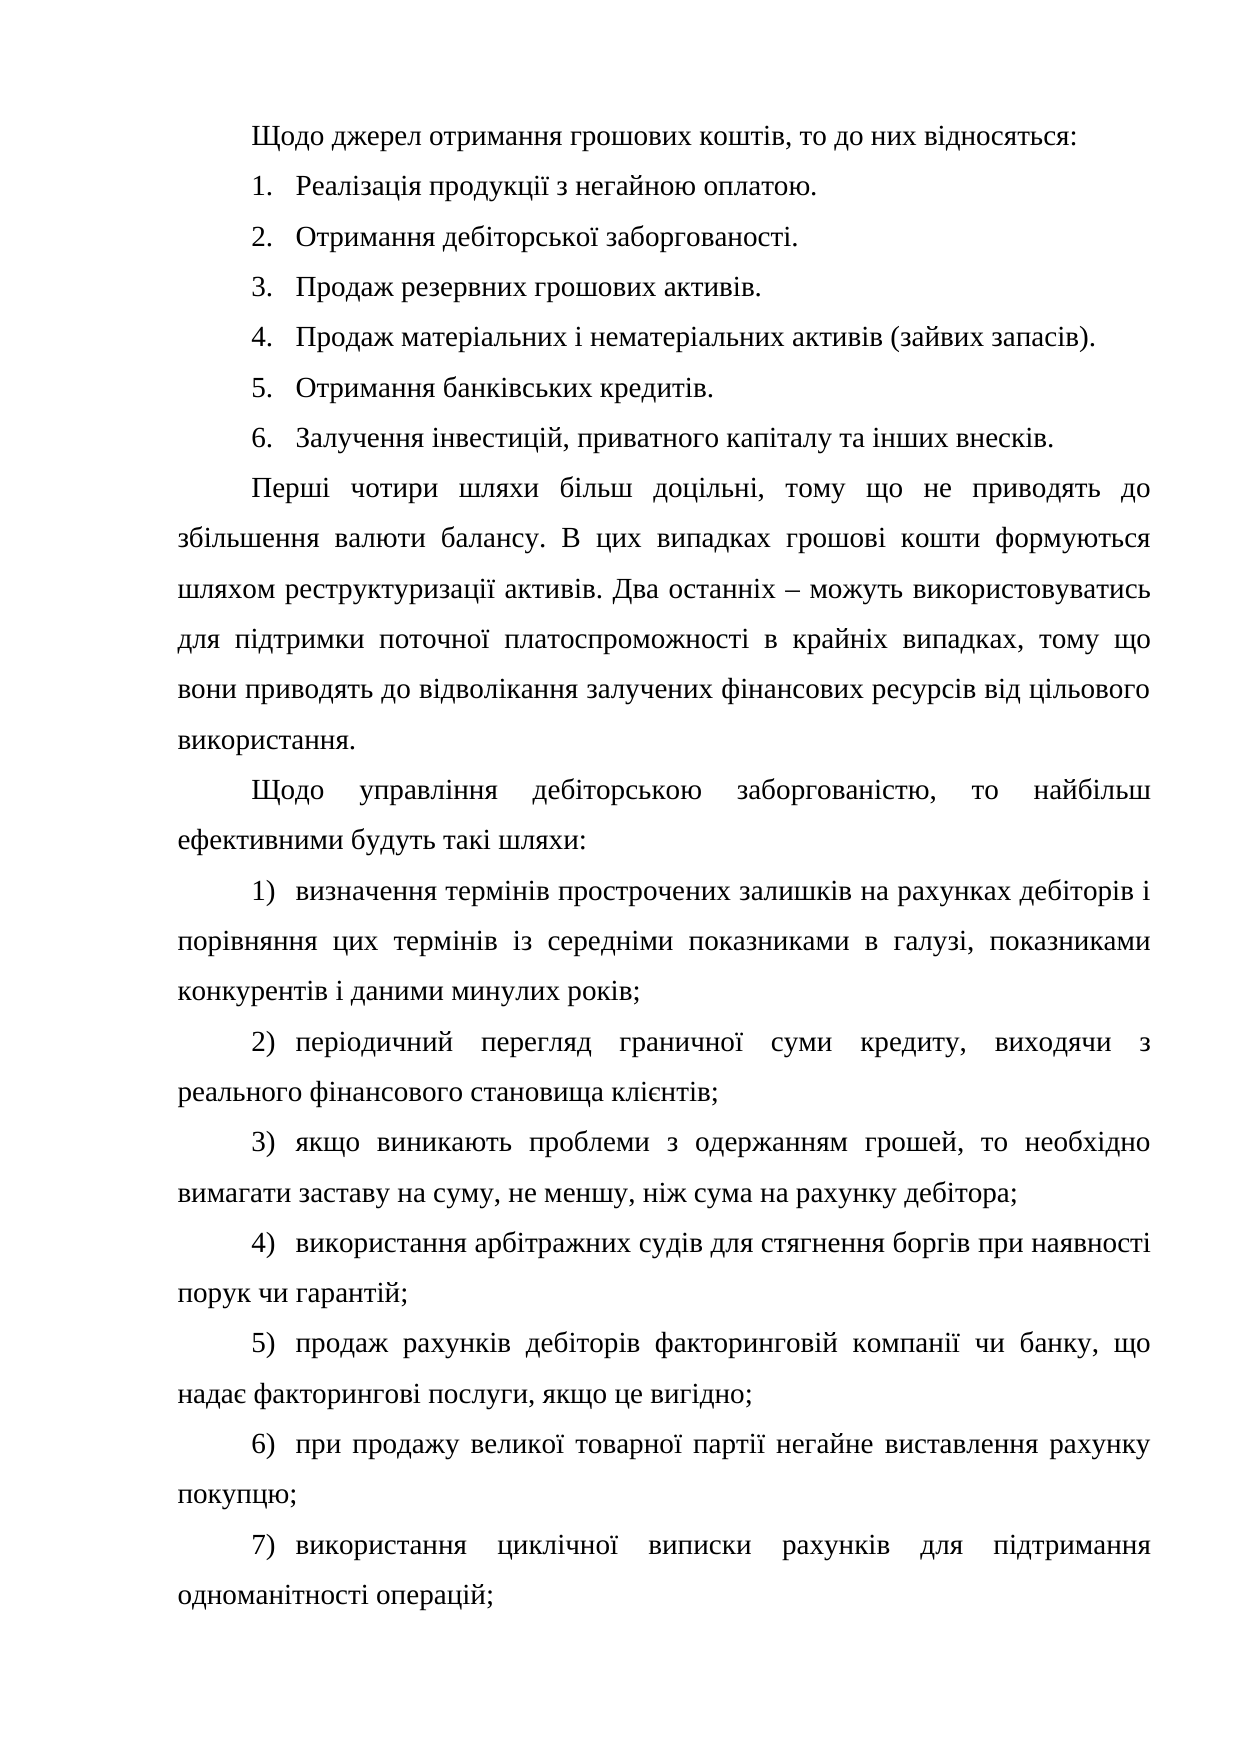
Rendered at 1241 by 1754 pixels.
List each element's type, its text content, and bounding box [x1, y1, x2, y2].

list Отримання дебіторської заборгованості. [177, 219, 1152, 252]
list Отримання банківських кредитів. [177, 370, 1152, 403]
list періодичний перегляд граничної суми кредиту, виходячи з реального фінансового становища клієнтів; [177, 1024, 1152, 1108]
list Реалізація продукції з негайною оплатою. [177, 168, 1152, 202]
text Перші чотири шляхи більш доцільні, тому що не приводять до збільшення валюти балансу. В цих випадках грошові кошти формуються шляхом реструктуризації активів. Два останніх – можуть використовуватись для підтримки поточної платоспроможності в крайніх випадках, тому що вони приводять до відволікання залучених фінансових ресурсів від цільового використання. [177, 470, 1152, 755]
text Щодо управління дебіторською заборгованістю, то найбільш ефективними будуть такі шляхи: [177, 772, 1152, 856]
list Залучення інвестицій, приватного капіталу та інших внесків. [177, 420, 1152, 453]
list при продажу великої товарної партії негайне виставлення рахунку покупцю; [177, 1426, 1152, 1510]
text Щодо джерел отримання грошових коштів, то до них відносяться: [177, 118, 1152, 152]
list Продаж матеріальних і нематеріальних активів (зайвих запасів). [177, 319, 1152, 353]
list продаж рахунків дебіторів факторинговій компанії чи банку, що надає факторингові послуги, якщо це вигідно; [177, 1326, 1152, 1409]
list визначення термінів прострочених залишків на рахунках дебіторів і порівняння цих термінів із середніми показниками в галузі, показниками конкурентів і даними минулих років; [177, 873, 1152, 1007]
list якщо виникають проблеми з одержанням грошей, то необхідно вимагати заставу на суму, не меншу, ніж сума на рахунку дебітора; [177, 1124, 1152, 1208]
list Продаж резервних грошових активів. [177, 269, 1152, 303]
list використання циклічної виписки рахунків для підтримання одноманітності операцій; [177, 1527, 1152, 1611]
list використання арбітражних судів для стягнення боргів при наявності порук чи гарантій; [177, 1225, 1152, 1309]
